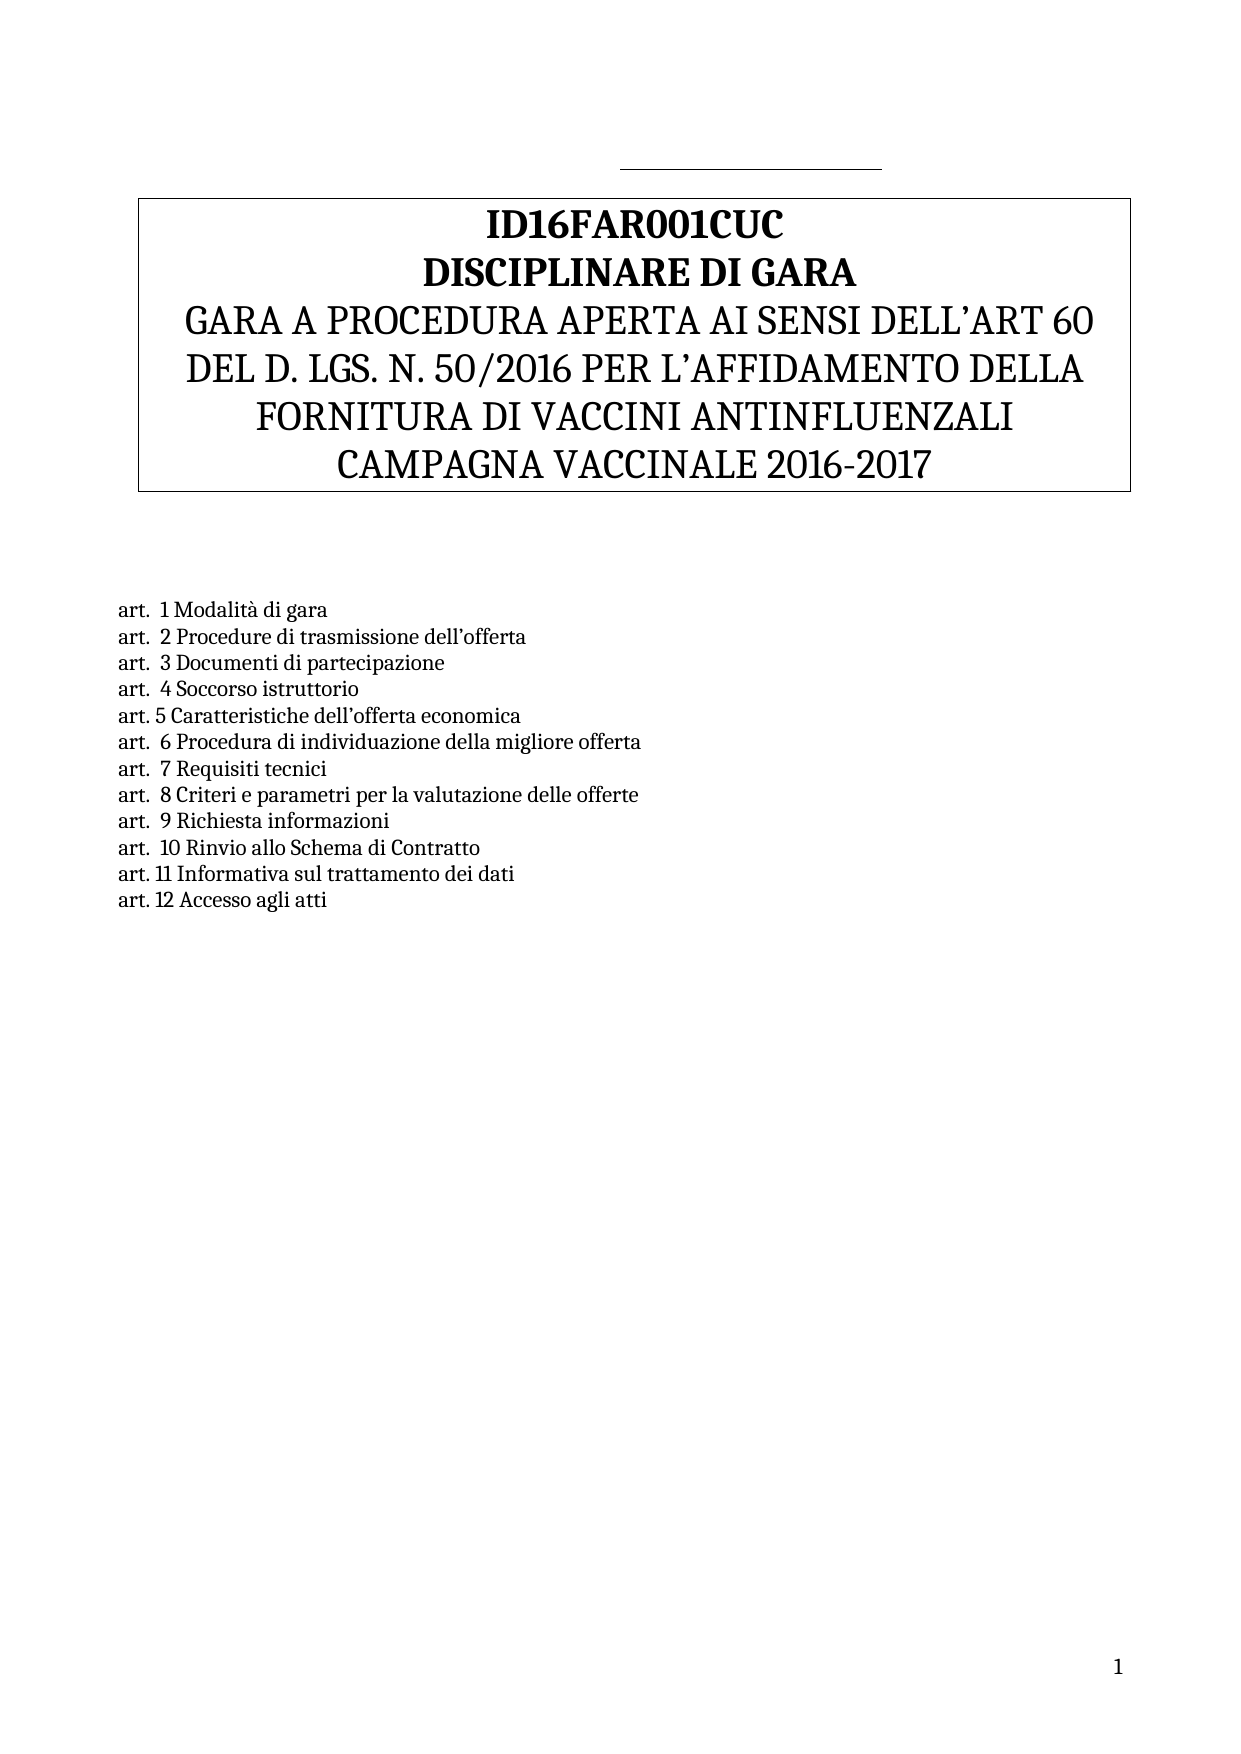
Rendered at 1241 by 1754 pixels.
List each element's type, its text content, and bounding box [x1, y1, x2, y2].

text art. 12 Accesso agli atti [118, 887, 1122, 913]
text art. 2 Procedure di trasmissione dell’offerta [118, 623, 1122, 650]
text art. 4 Soccorso istruttorio [118, 676, 1122, 703]
text art. 3 Documenti di partecipazione [118, 650, 1122, 676]
text art. 10 Rinvio allo Schema di Contratto [118, 834, 1122, 861]
text art. 7 Requisiti tecnici [118, 755, 1122, 782]
text art. 8 Criteri e parametri per la valutazione delle offerte [118, 782, 1122, 808]
text DISCIPLINARE DI GARA [139, 246, 1130, 294]
text art. 6 Procedura di individuazione della migliore offerta [118, 729, 1122, 755]
text GARA A PROCEDURA APERTA AI SENSI DELL’ART 60 DEL D. LGS. N. 50/2016 PER L’AFFIDAMENTO DELLA FORNITURA DI VACCINI ANTINFLUENZALI CAMPAGNA VACCINALE 2016-2017 [139, 294, 1130, 491]
text ID16FAR001CUC [139, 199, 1130, 246]
text art. 11 Informativa sul trattamento dei dati [118, 861, 1122, 887]
text art. 1 Modalità di gara [118, 597, 1122, 623]
text art. 5 Caratteristiche dell’offerta economica [118, 703, 1122, 729]
text art. 9 Richiesta informazioni [118, 808, 1122, 834]
